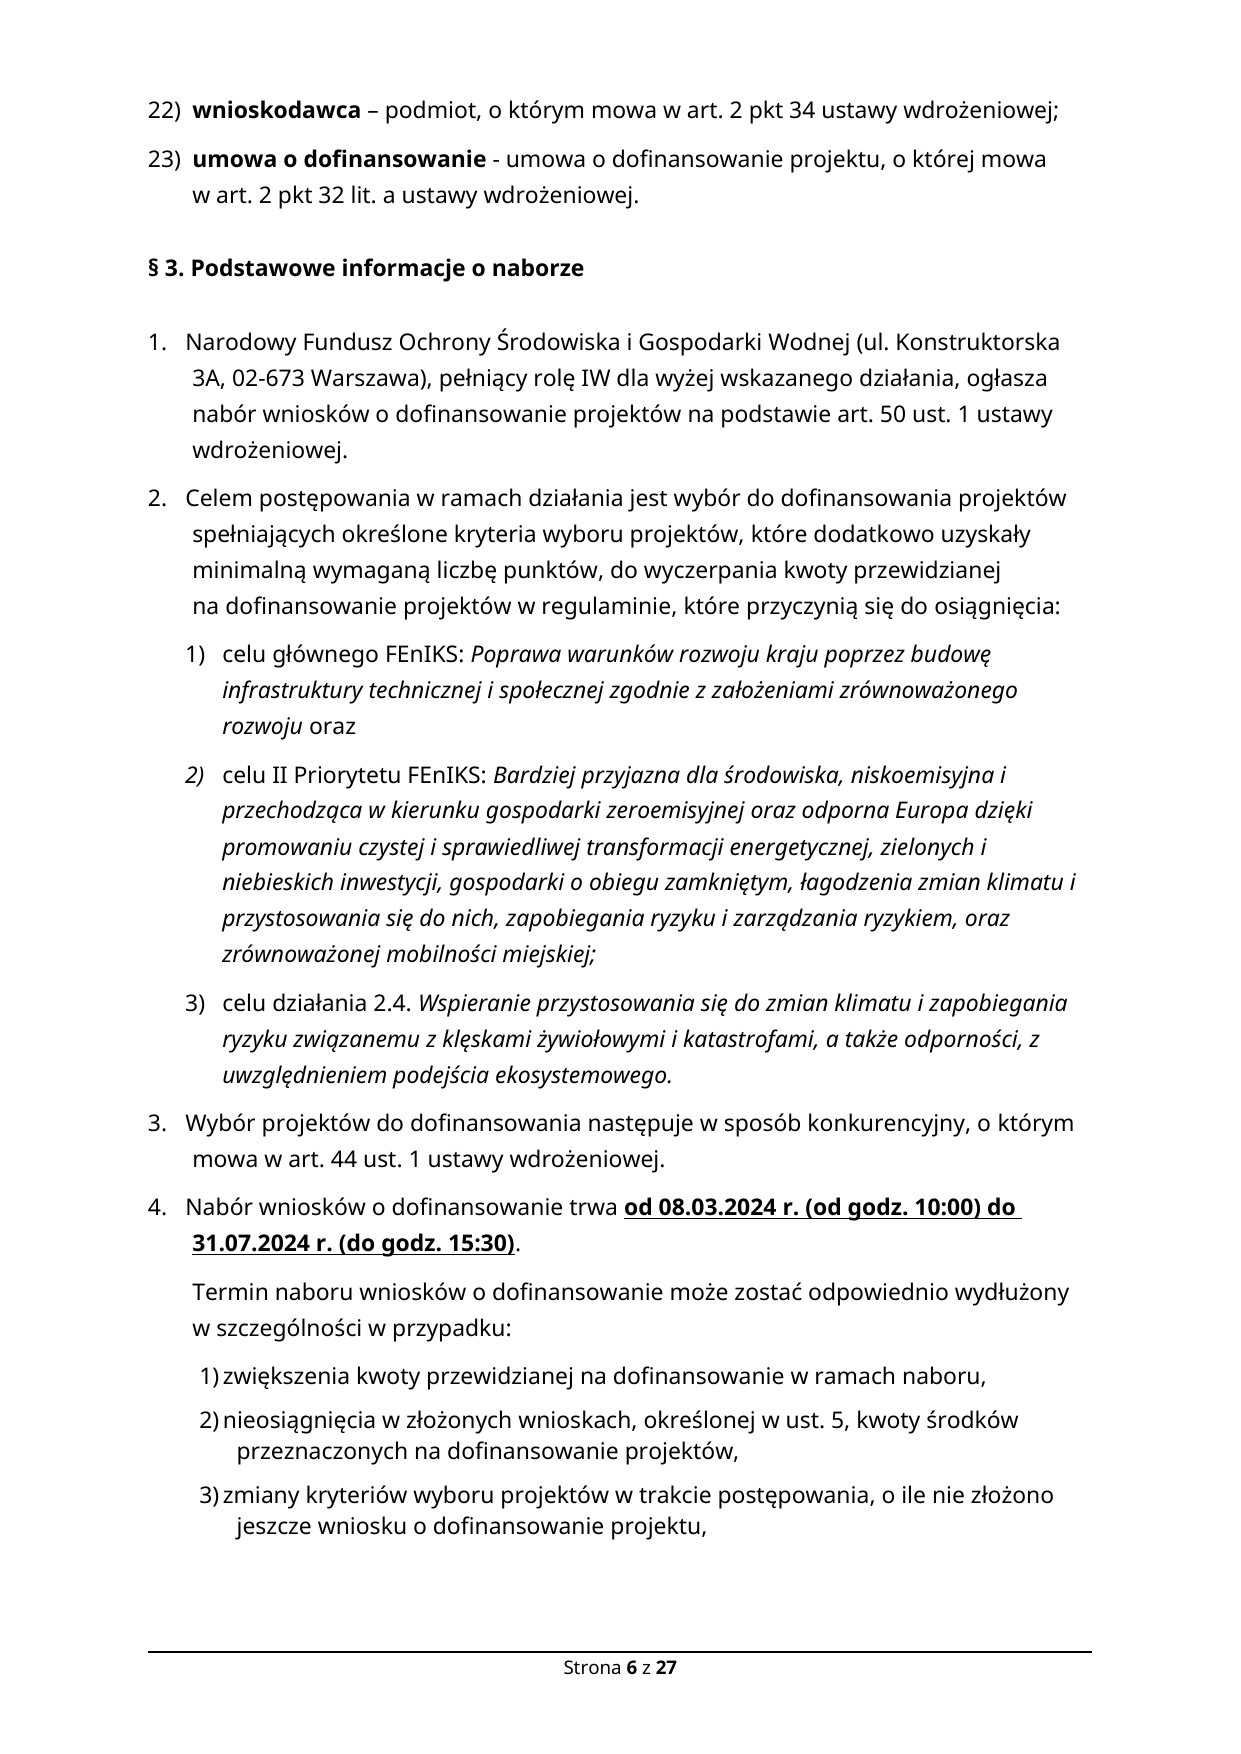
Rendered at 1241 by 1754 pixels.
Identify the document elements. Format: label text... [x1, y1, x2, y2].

list zmiany kryteriów wyboru projektów w trakcie postępowania, o ile nie złożono jeszcze wniosku o dofinansowanie projektu, [199, 1479, 1092, 1541]
subtitle § 3. Podstawowe informacje o naborze [148, 252, 1092, 283]
list Nabór wniosków o dofinansowanie trwa od 08.03.2024 r. (od godz. 10:00) do 31.07.2024 r. (do godz. 15:30). [148, 1191, 1092, 1258]
list umowa o dofinansowanie - umowa o dofinansowanie projektu, o której mowa w art. 2 pkt 32 lit. a ustawy wdrożeniowej. [148, 143, 1092, 210]
text Termin naboru wniosków o dofinansowanie może zostać odpowiednio wydłużony w szczególności w przypadku: [192, 1276, 1092, 1343]
list celu działania 2.4. Wspieranie przystosowania się do zmian klimatu i zapobiegania ryzyku związanemu z klęskami żywiołowymi i katastrofami, a także odporności, z uwzględnieniem podejścia ekosystemowego. [185, 987, 1092, 1090]
list nieosiągnięcia w złożonych wnioskach, określonej w ust. 5, kwoty środków przeznaczonych na dofinansowanie projektów, [199, 1404, 1092, 1466]
list celu II Priorytetu FEnIKS: Bardziej przyjazna dla środowiska, niskoemisyjna i przechodząca w kierunku gospodarki zeroemisyjnej oraz odporna Europa dzięki promowaniu czystej i sprawiedliwej transformacji energetycznej, zielonych i niebieskich inwestycji, gospodarki o obiegu zamkniętym, łagodzenia zmian klimatu i przystosowania się do nich, zapobiegania ryzyku i zarządzania ryzykiem, oraz zrównoważonej mobilności miejskiej; [185, 758, 1092, 969]
list Wybór projektów do dofinansowania następuje w sposób konkurencyjny, o którym mowa w art. 44 ust. 1 ustawy wdrożeniowej. [148, 1107, 1092, 1174]
list Narodowy Fundusz Ochrony Środowiska i Gospodarki Wodnej (ul. Konstruktorska 3A, 02-673 Warszawa), pełniący rolę IW dla wyżej wskazanego działania, ogłasza nabór wniosków o dofinansowanie projektów na podstawie art. 50 ust. 1 ustawy wdrożeniowej. [148, 326, 1092, 465]
list wnioskodawca – podmiot, o którym mowa w art. 2 pkt 34 ustawy wdrożeniowej; [148, 94, 1092, 126]
list zwiększenia kwoty przewidzianej na dofinansowanie w ramach naboru, [199, 1360, 1092, 1391]
list Celem postępowania w ramach działania jest wybór do dofinansowania projektów spełniających określone kryteria wyboru projektów, które dodatkowo uzyskały minimalną wymaganą liczbę punktów, do wyczerpania kwoty przewidzianej na dofinansowanie projektów w regulaminie, które przyczynią się do osiągnięcia: [148, 482, 1092, 621]
list celu głównego FEnIKS: Poprawa warunków rozwoju kraju poprzez budowę infrastruktury technicznej i społecznej zgodnie z założeniami zrównoważonego rozwoju oraz [185, 638, 1092, 741]
